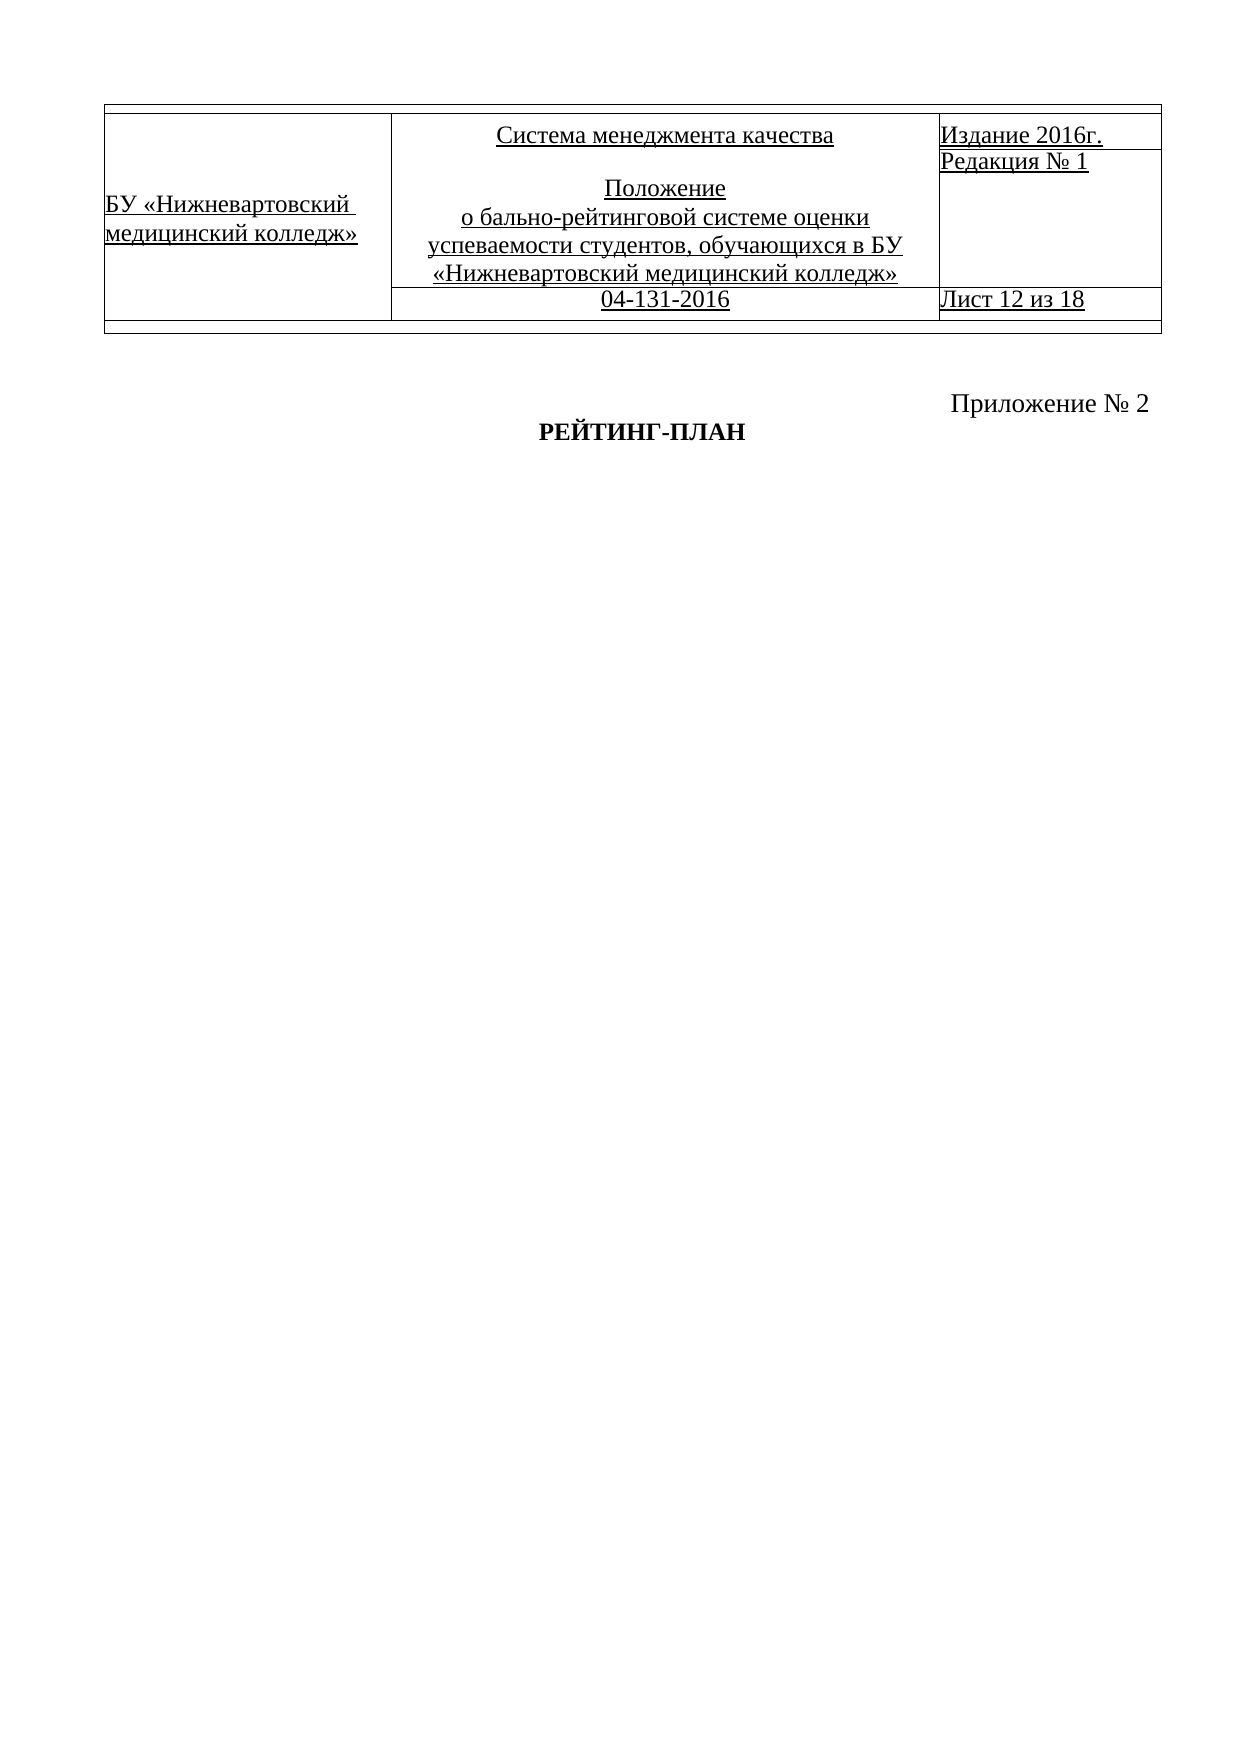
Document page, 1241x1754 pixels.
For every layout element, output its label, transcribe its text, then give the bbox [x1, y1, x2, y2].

table_header [105, 114, 391, 148]
text РЕЙТИНГ-ПЛАН [116, 421, 1168, 446]
table_cell Лист 12 из 18 [940, 288, 1161, 320]
table_cell Положение о бально-рейтинговой системе оценки успеваемости студентов, обучающихся в БУ «Нижневартовский медицинский колледж» [392, 149, 939, 287]
table_cell 04-131-2016 [392, 288, 939, 320]
table_cell [105, 287, 391, 320]
table_header Издание 2016г. [940, 114, 1161, 148]
table_header Система менеджмента качества [392, 114, 939, 148]
text Приложение № 2 [97, 391, 1149, 418]
table_cell Редакция № 1 [940, 150, 1161, 287]
table_cell БУ «Нижневартовский медицинский колледж» [105, 149, 391, 287]
